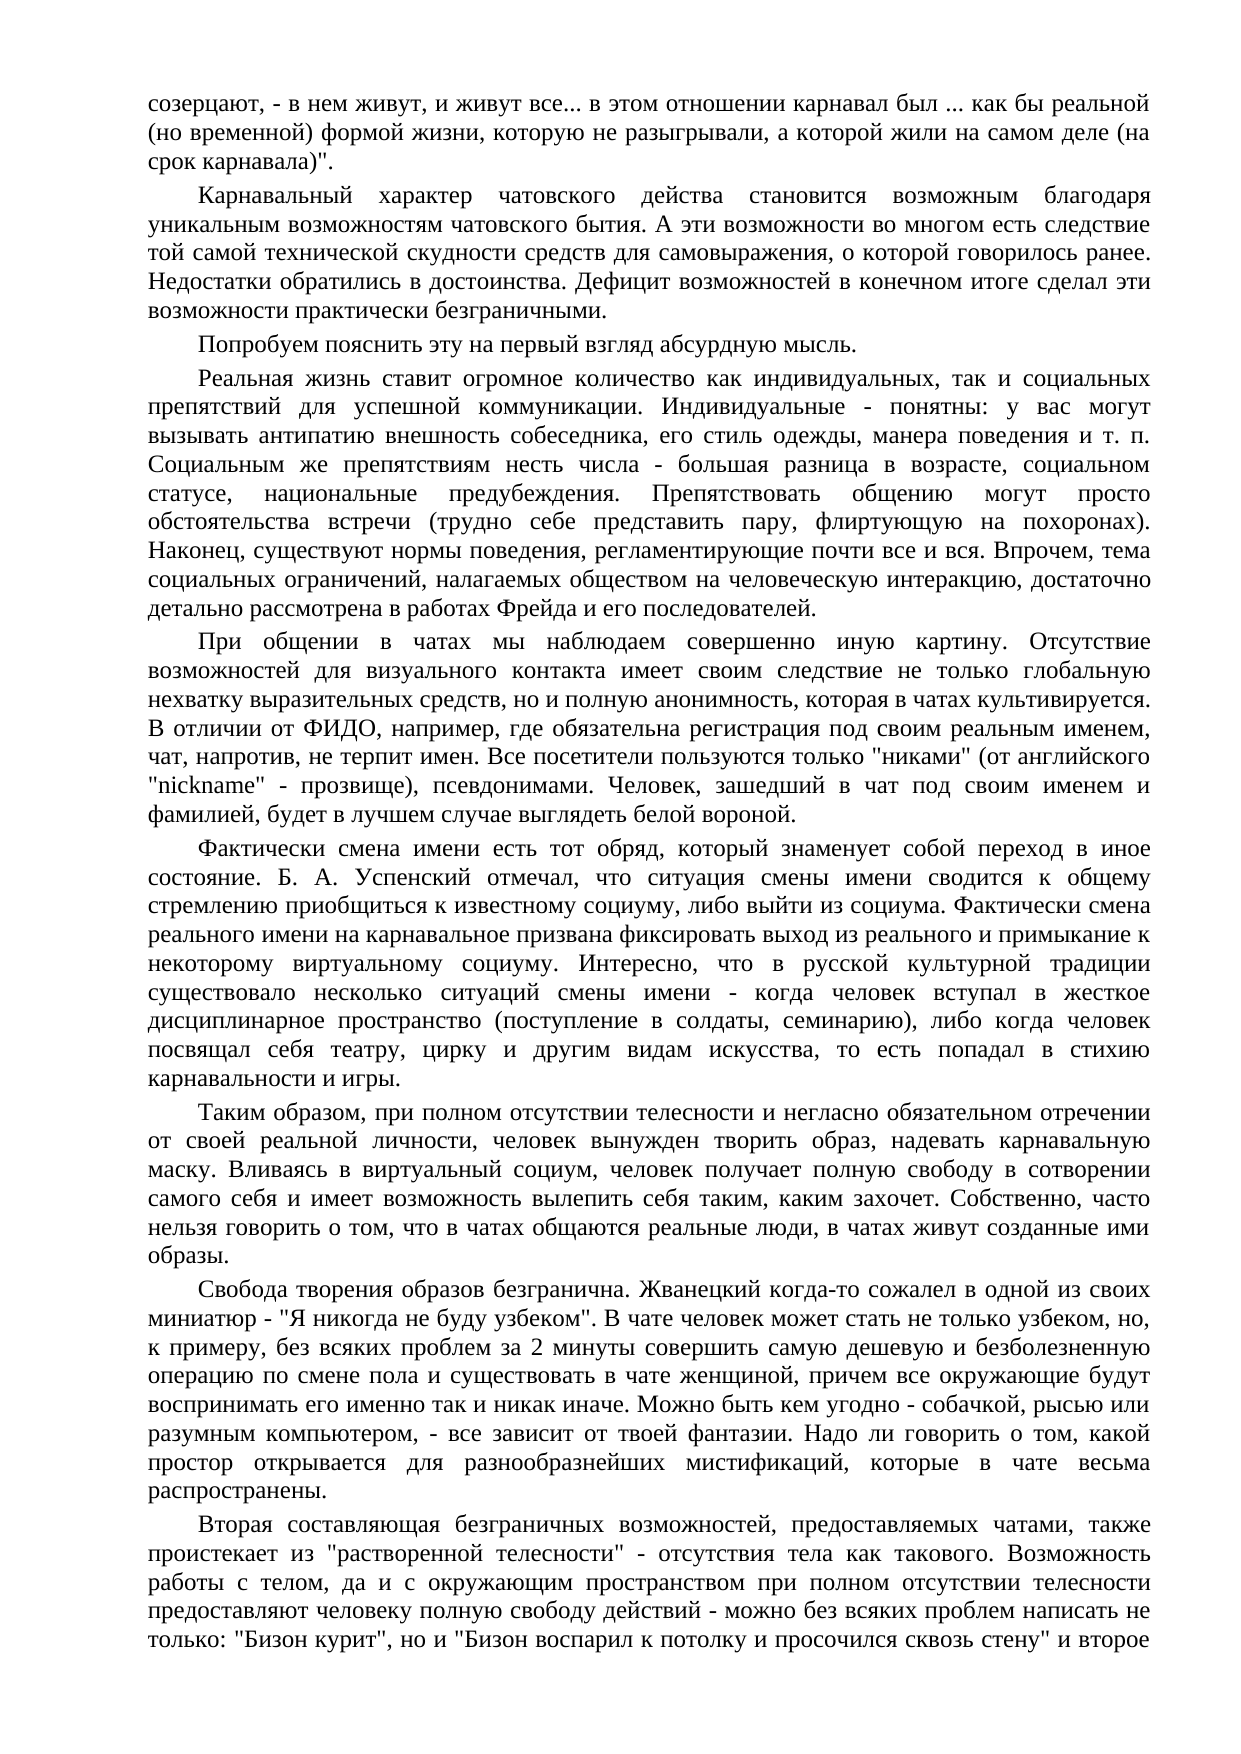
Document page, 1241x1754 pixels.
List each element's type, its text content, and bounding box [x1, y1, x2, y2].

text Попробуем пояснить эту на первый взгляд абсурдную мысль. [148, 329, 1152, 357]
text Фактически смена имени есть тот обряд, который знаменует собой переход в иное состояние. Б. А. Успенский отмечал, что ситуация смены имени сводится к общему стремлению приобщиться к известному социуму, либо выйти из социума. Фактически смена реального имени на карнавальное призвана фиксировать выход из реального и примыкание к некоторому виртуальному социуму. Интересно, что в русской культурной традиции существовало несколько ситуаций смены имени - когда человек вступал в жесткое дисциплинарное пространство (поступление в солдаты, семинарию), либо когда человек посвящал себя театру, цирку и другим видам искусства, то есть попадал в стихию карнавальности и игры. [148, 833, 1152, 1092]
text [148, 88, 1152, 175]
text Реальная жизнь ставит огромное количество как индивидуальных, так и социальных препятствий для успешной коммуникации. Индивидуальные - понятны: у вас могут вызывать антипатию внешность собеседника, его стиль одежды, манера поведения и т. п. Социальным же препятствиям несть числа - большая разница в возрасте, социальном статусе, национальные предубеждения. Препятствовать общению могут просто обстоятельства встречи (трудно себе представить пару, флиртующую на похоронах). Наконец, существуют нормы поведения, регламентирующие почти все и вся. Впрочем, тема социальных ограничений, налагаемых обществом на человеческую интеракцию, достаточно детально рассмотрена в работах Фрейда и его последователей. [148, 363, 1152, 621]
text Таким образом, при полном отсутствии телесности и негласно обязательном отречении от своей реальной личности, человек вынужден творить образ, надевать карнавальную маску. Вливаясь в виртуальный социум, человек получает полную свободу в сотворении самого себя и имеет возможность вылепить себя таким, каким захочет. Собственно, часто нельзя говорить о том, что в чатах общаются реальные люди, в чатах живут созданные ими образы. [148, 1097, 1152, 1269]
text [148, 1509, 1152, 1653]
text Свобода творения образов безгранична. Жванецкий когда-то сожалел в одной из своих миниатюр - "Я никогда не буду узбеком". В чате человек может стать не только узбеком, но, к примеру, без всяких проблем за 2 минуты совершить самую дешевую и безболезненную операцию по смене пола и существовать в чате женщиной, причем все окружающие будут воспринимать его именно так и никак иначе. Можно быть кем угодно - собачкой, рысью или разумным компьютером, - все зависит от твоей фантазии. Надо ли говорить о том, какой простор открывается для разнообразнейших мистификаций, которые в чате весьма распространены. [148, 1274, 1152, 1504]
text Карнавальный характер чатовского действа становится возможным благодаря уникальным возможностям чатовского бытия. А эти возможности во многом есть следствие той самой технической скудности средств для самовыражения, о которой говорилось ранее. Недостатки обратились в достоинства. Дефицит возможностей в конечном итоге сделал эти возможности практически безграничными. [148, 180, 1152, 324]
text При общении в чатах мы наблюдаем совершенно иную картину. Отсутствие возможностей для визуального контакта имеет своим следствие не только глобальную нехватку выразительных средств, но и полную анонимность, которая в чатах культивируется. В отличии от ФИДО, например, где обязательна регистрация под своим реальным именем, чат, напротив, не терпит имен. Все посетители пользуются только "никами" (от английского "nickname" - прозвище), псевдонимами. Человек, зашедший в чат под своим именем и фамилией, будет в лучшем случае выглядеть белой вороной. [148, 626, 1152, 828]
